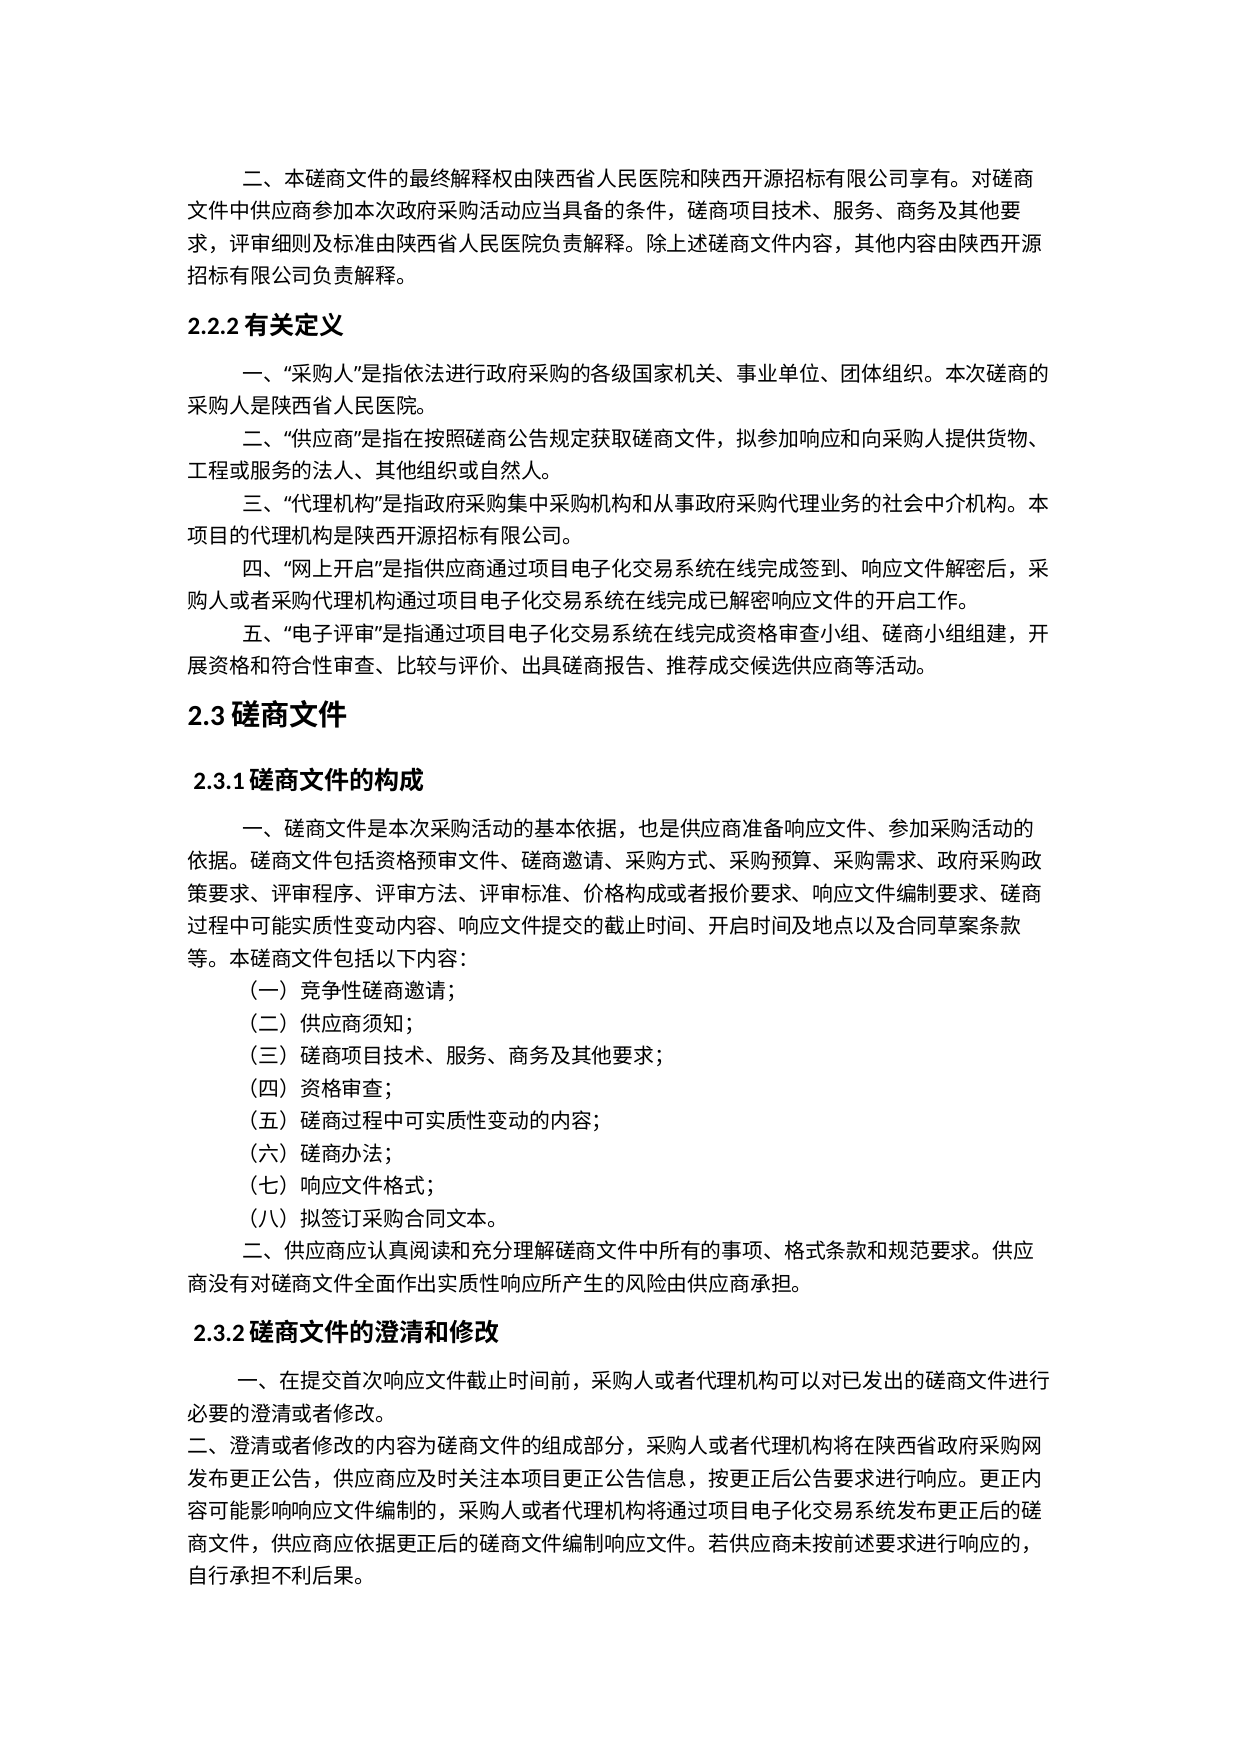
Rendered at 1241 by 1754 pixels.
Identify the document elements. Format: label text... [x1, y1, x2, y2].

text （七）响应文件格式； [187, 1169, 1053, 1202]
text （六）磋商办法； [187, 1137, 1053, 1169]
text 2.2.2有关定义 [187, 292, 1053, 357]
text 二、供应商应认真阅读和充分理解磋商文件中所有的事项、格式条款和规范要求。供应商没有对磋商文件全面作出实质性响应所产生的风险由供应商承担。 [187, 1234, 1053, 1299]
text 二、澄清或者修改的内容为磋商文件的组成部分，采购人或者代理机构将在陕西省政府采购网发布更正公告，供应商应及时关注本项目更正公告信息，按更正后公告要求进行响应。更正内容可能影响响应文件编制的，采购人或者代理机构将通过项目电子化交易系统发布更正后的磋商文件，供应商应依据更正后的磋商文件编制响应文件。若供应商未按前述要求进行响应的，自行承担不利后果。 [187, 1429, 1053, 1592]
text 四、“网上开启”是指供应商通过项目电子化交易系统在线完成签到、响应文件解密后，采购人或者采购代理机构通过项目电子化交易系统在线完成已解密响应文件的开启工作。 [187, 552, 1053, 617]
text （二）供应商须知； [187, 1007, 1053, 1039]
text 2.3.1磋商文件的构成 [187, 747, 1053, 812]
text 2.3.2磋商文件的澄清和修改 [187, 1299, 1053, 1364]
text （一）竞争性磋商邀请； [187, 974, 1053, 1007]
text 五、“电子评审”是指通过项目电子化交易系统在线完成资格审查小组、磋商小组组建，开展资格和符合性审查、比较与评价、出具磋商报告、推荐成交候选供应商等活动。 [187, 617, 1053, 682]
text 2.3磋商文件 [187, 682, 1053, 747]
text 二、本磋商文件的最终解释权由陕西省人民医院和陕西开源招标有限公司享有。对磋商文件中供应商参加本次政府采购活动应当具备的条件，磋商项目技术、服务、商务及其他要求，评审细则及标准由陕西省人民医院负责解释。除上述磋商文件内容，其他内容由陕西开源招标有限公司负责解释。 [187, 162, 1053, 292]
text （四）资格审查； [187, 1072, 1053, 1104]
text （三）磋商项目技术、服务、商务及其他要求； [187, 1039, 1053, 1072]
text 一、磋商文件是本次采购活动的基本依据，也是供应商准备响应文件、参加采购活动的依据。磋商文件包括资格预审文件、磋商邀请、采购方式、采购预算、采购需求、政府采购政策要求、评审程序、评审方法、评审标准、价格构成或者报价要求、响应文件编制要求、磋商过程中可能实质性变动内容、响应文件提交的截止时间、开启时间及地点以及合同草案条款等。本磋商文件包括以下内容： [187, 812, 1053, 974]
text 二、“供应商”是指在按照磋商公告规定获取磋商文件，拟参加响应和向采购人提供货物、工程或服务的法人、其他组织或自然人。 [187, 422, 1053, 487]
text 一、在提交首次响应文件截止时间前，采购人或者代理机构可以对已发出的磋商文件进行必要的澄清或者修改。 [187, 1364, 1053, 1429]
text 三、“代理机构”是指政府采购集中采购机构和从事政府采购代理业务的社会中介机构。本项目的代理机构是陕西开源招标有限公司。 [187, 487, 1053, 552]
text （五）磋商过程中可实质性变动的内容； [187, 1104, 1053, 1137]
text 一、“采购人”是指依法进行政府采购的各级国家机关、事业单位、团体组织。本次磋商的采购人是陕西省人民医院。 [187, 357, 1053, 422]
text （八）拟签订采购合同文本。 [187, 1202, 1053, 1234]
